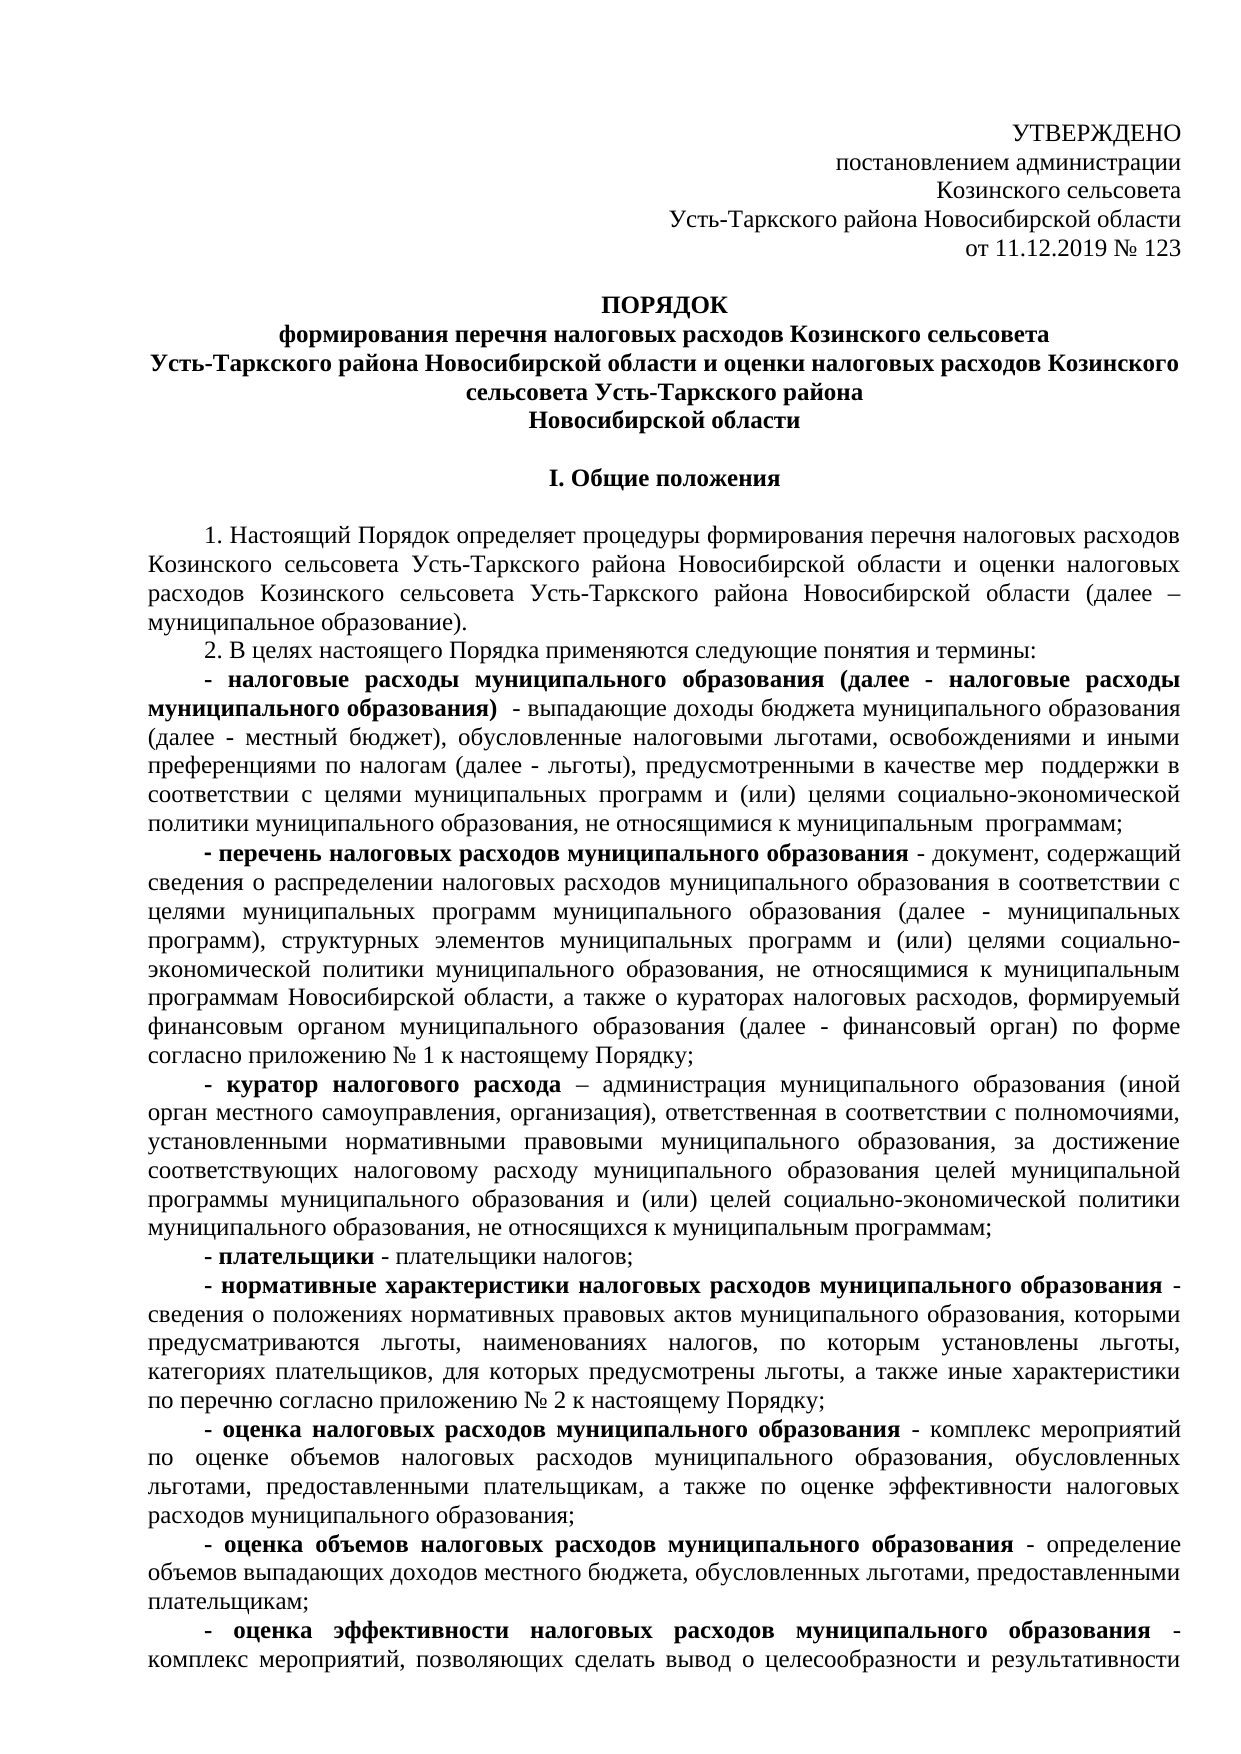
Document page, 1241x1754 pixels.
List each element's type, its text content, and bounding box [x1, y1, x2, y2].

text - куратор налогового расхода – администрация муниципального образования (иной орган местного самоуправления, организация), ответственная в соответствии с полномочиями, установленными нормативными правовыми муниципального образования, за достижение соответствующих налоговому расходу муниципального образования целей муниципальной программы муниципального образования и (или) целей социально-экономической политики муниципального образования, не относящихся к муниципальным программам; [148, 1069, 1181, 1241]
text 2. В целях настоящего Порядка применяются следующие понятия и термины: [148, 636, 1181, 664]
text Усть-Таркского района Новосибирской области [148, 204, 1181, 233]
text - оценка налоговых расходов муниципального образования - комплекс мероприятий по оценке объемов налоговых расходов муниципального образования, обусловленных льготами, предоставленными плательщикам, а также по оценке эффективности налоговых расходов муниципального образования; [148, 1414, 1181, 1529]
text формирования перечня налоговых расходов Козинского сельсовета [148, 319, 1181, 348]
text Усть-Таркского района Новосибирской области и оценки налоговых расходов Козинского сельсовета Усть-Таркского района [148, 348, 1181, 406]
text ПОРЯДОК [148, 291, 1181, 319]
text I. Общие положения [148, 463, 1181, 492]
text Козинского сельсовета [148, 176, 1181, 204]
text - перечень налоговых расходов муниципального образования - документ, содержащий сведения о распределении налоговых расходов муниципального образования в соответствии с целями муниципальных программ муниципального образования (далее - муниципальных программ), структурных элементов муниципальных программ и (или) целями социально-экономической политики муниципального образования, не относящимися к муниципальным программам Новосибирской области, а также о кураторах налоговых расходов, формируемый финансовым органом муниципального образования (далее - финансовый орган) по форме согласно приложению № 1 к настоящему Порядку; [148, 837, 1181, 1069]
text - оценка объемов налоговых расходов муниципального образования - определение объемов выпадающих доходов местного бюджета, обусловленных льготами, предоставленными плательщикам; [148, 1529, 1181, 1615]
text Новосибирской области [148, 406, 1181, 434]
text УТВЕРЖДЕНО [148, 118, 1181, 147]
text 1. Настоящий Порядок определяет процедуры формирования перечня налоговых расходов Козинского сельсовета Усть-Таркского района Новосибирской области и оценки налоговых расходов Козинского сельсовета Усть-Таркского района Новосибирской области (далее – муниципальное образование). [148, 521, 1181, 636]
text - налоговые расходы муниципального образования (далее - налоговые расходы муниципального образования) - выпадающие доходы бюджета муниципального образования (далее - местный бюджет), обусловленные налоговыми льготами, освобождениями и иными преференциями по налогам (далее - льготы), предусмотренными в качестве мер поддержки в соответствии с целями муниципальных программ и (или) целями социально-экономической политики муниципального образования, не относящимися к муниципальным программам; [148, 664, 1181, 837]
text - плательщики - плательщики налогов; [148, 1241, 1181, 1270]
text постановлением администрации [148, 147, 1181, 176]
text - нормативные характеристики налоговых расходов муниципального образования - сведения о положениях нормативных правовых актов муниципального образования, которыми предусматриваются льготы, наименованиях налогов, по которым установлены льготы, категориях плательщиков, для которых предусмотрены льготы, а также иные характеристики по перечню согласно приложению № 2 к настоящему Порядку; [148, 1270, 1181, 1414]
text от 11.12.2019 № 123 [148, 233, 1181, 262]
